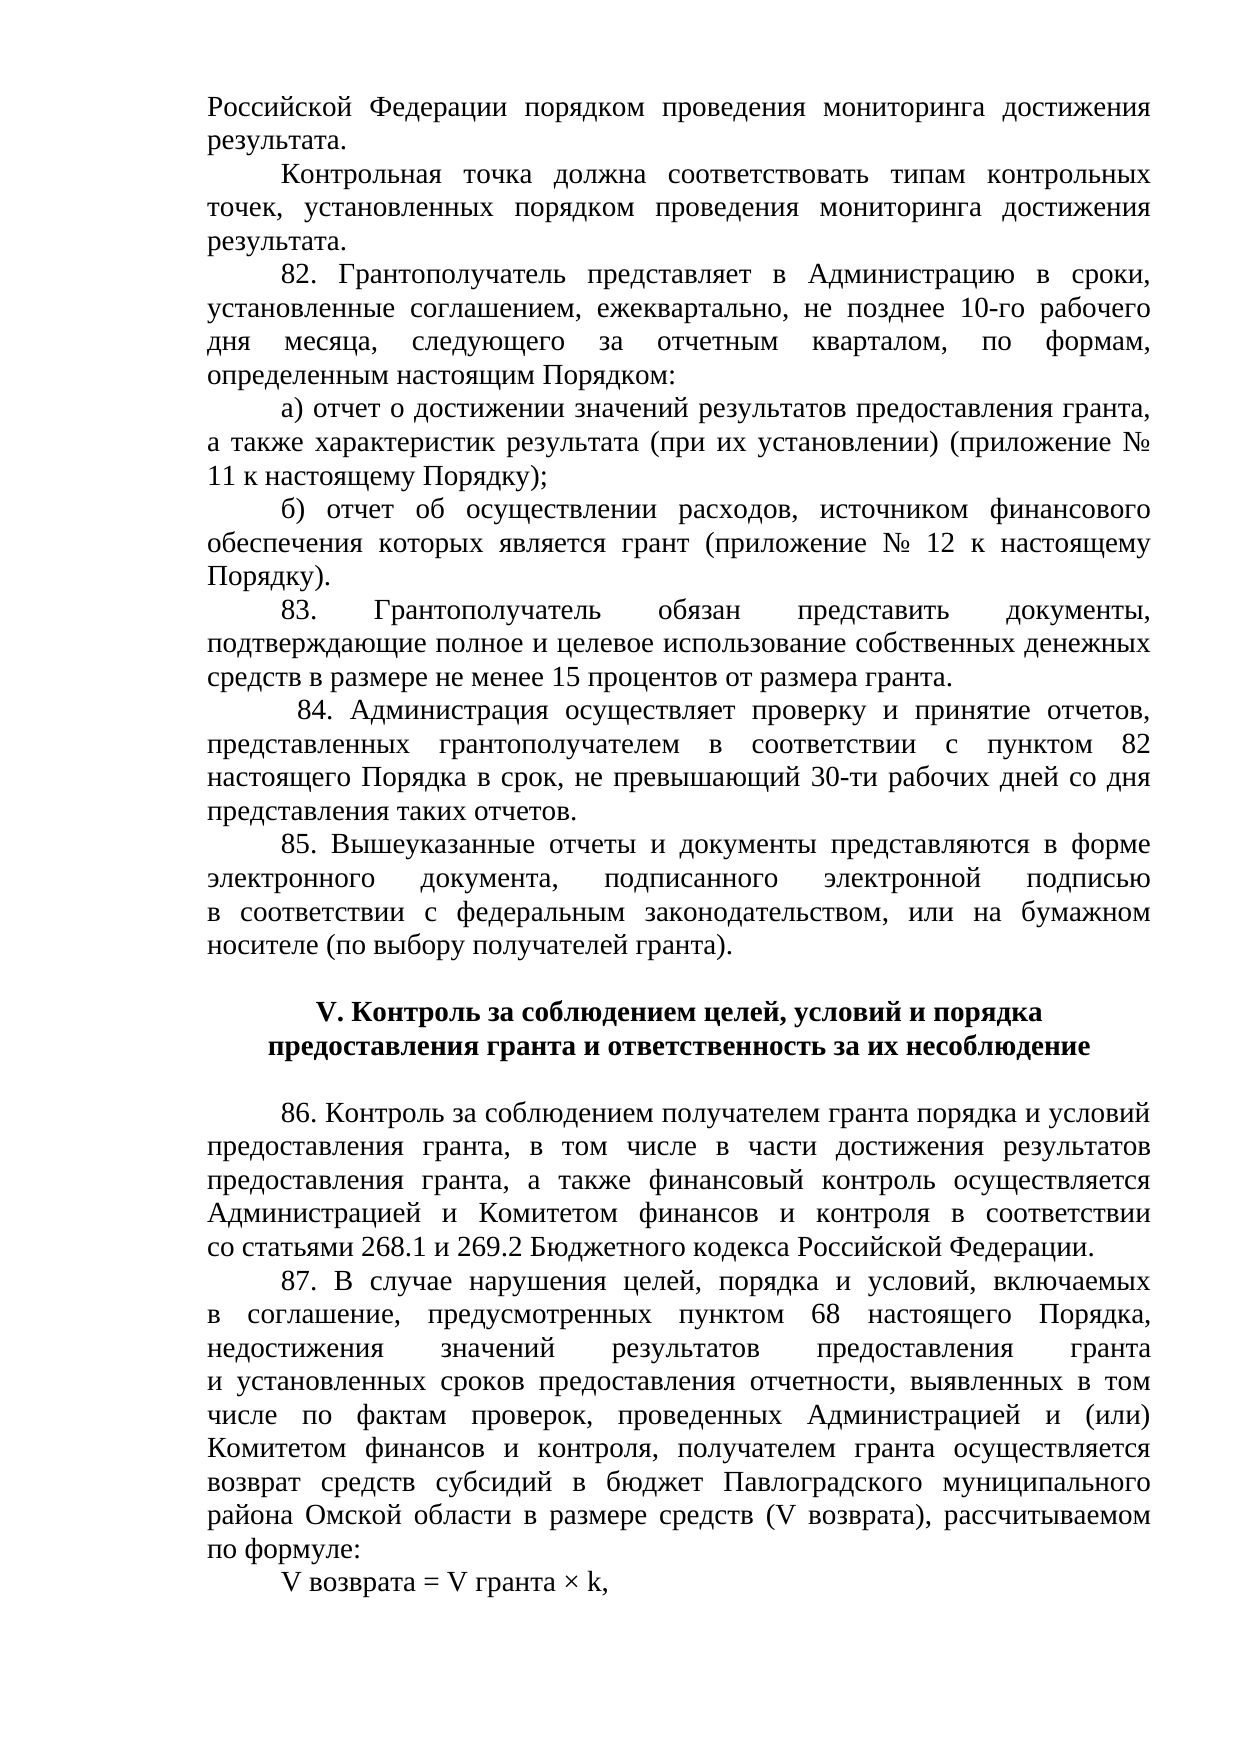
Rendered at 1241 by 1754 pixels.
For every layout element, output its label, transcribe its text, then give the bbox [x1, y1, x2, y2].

text 85. Вышеуказанные отчеты и документы представляются в форме электронного документа, подписанного электронной подписью в соответствии с федеральным законодательством, или на бумажном носителе (по выбору получателей гранта). [207, 827, 1152, 961]
text б) отчет об осуществлении расходов, источником финансового обеспечения которых является грант (приложение № 12 к настоящему Порядку). [207, 491, 1152, 592]
text 87. В случае нарушения целей, порядка и условий, включаемых в соглашение, предусмотренных пунктом 68 настоящего Порядка, недостижения значений результатов предоставления гранта и установленных сроков предоставления отчетности, выявленных в том числе по фактам проверок, проведенных Администрацией и (или) Комитетом финансов и контроля, получателем гранта осуществляется возврат средств субсидий в бюджет Павлоградского муниципального района Омской области в размере средств (V возврата), рассчитываемом по формуле: [207, 1263, 1152, 1564]
text V. Контроль за соблюдением целей, условий и порядка предоставления гранта и ответственность за их несоблюдение [207, 994, 1152, 1061]
text 83. Грантополучатель обязан представить документы, подтверждающие полное и целевое использование собственных денежных средств в размере не менее 15 процентов от размера гранта. [207, 592, 1152, 692]
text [207, 89, 1152, 156]
text Контрольная точка должна соответствовать типам контрольных точек, установленных порядком проведения мониторинга достижения результата. [207, 156, 1152, 256]
text V возврата = V гранта × k, [207, 1564, 1152, 1598]
text 84. Администрация осуществляет проверку и принятие отчетов, представленных грантополучателем в соответствии с пунктом 82 настоящего Порядка в срок, не превышающий 30-ти рабочих дней со дня представления таких отчетов. [207, 692, 1152, 827]
text 86. Контроль за соблюдением получателем гранта порядка и условий предоставления гранта, в том числе в части достижения результатов предоставления гранта, а также финансовый контроль осуществляется Администрацией и Комитетом финансов и контроля в соответствии со статьями 268.1 и 269.2 Бюджетного кодекса Российской Федерации. [207, 1095, 1152, 1263]
text а) отчет о достижении значений результатов предоставления гранта, а также характеристик результата (при их установлении) (приложение № 11 к настоящему Порядку); [207, 391, 1152, 491]
text 82. Грантополучатель представляет в Администрацию в сроки, установленные соглашением, ежеквартально, не позднее 10-го рабочего дня месяца, следующего за отчетным кварталом, по формам, определенным настоящим Порядком: [207, 256, 1152, 391]
